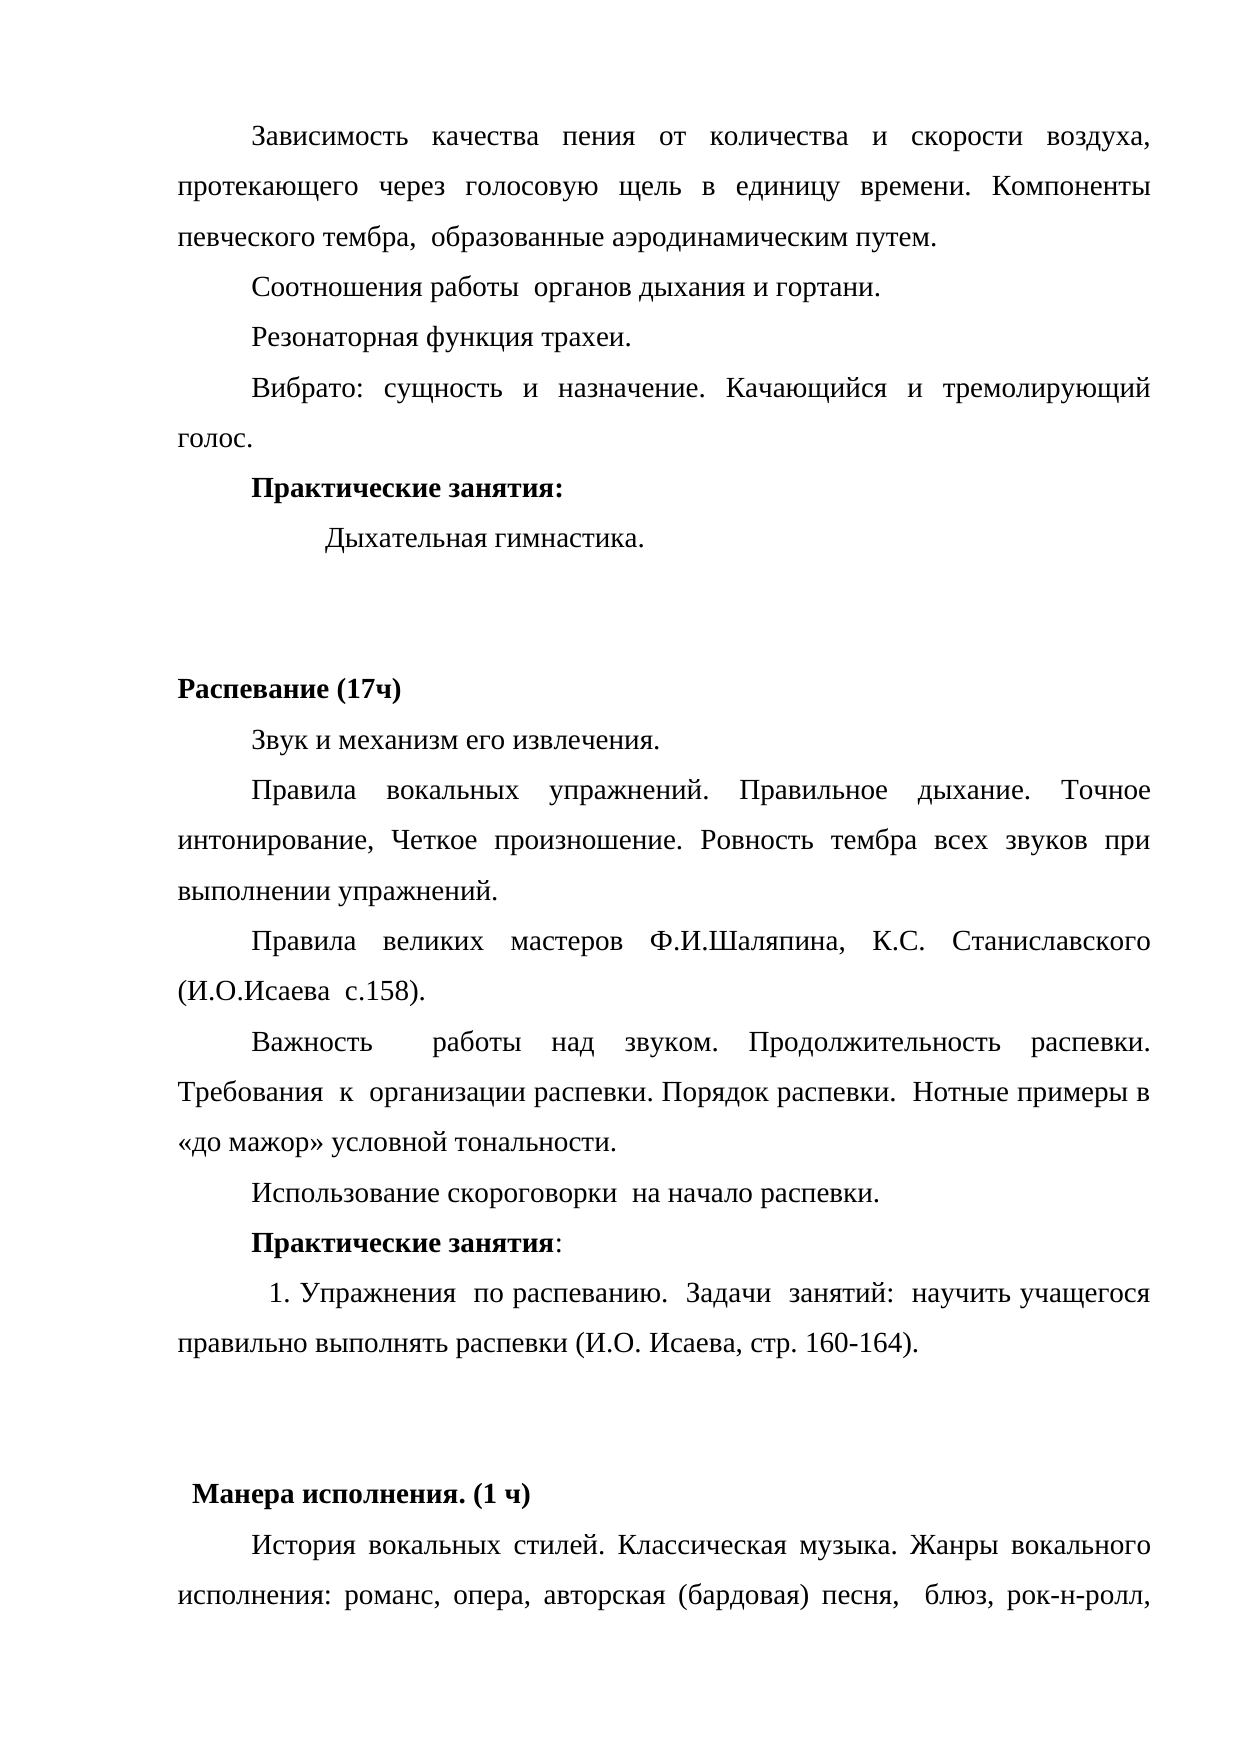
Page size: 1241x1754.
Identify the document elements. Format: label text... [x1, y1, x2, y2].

text Использование скороговорки на начало распевки. [177, 1175, 1152, 1208]
text Манера исполнения. (1 ч) [177, 1477, 1152, 1510]
text Правила вокальных упражнений. Правильное дыхание. Точное интонирование, Четкое произношение. Ровность тембра всех звуков при выполнении упражнений. [177, 772, 1152, 906]
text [177, 1527, 1152, 1611]
text Зависимость качества пения от количества и скорости воздуха, протекающего через голосовую щель в единицу времени. Компоненты певческого тембра, образованные аэродинамическим путем. [177, 118, 1152, 252]
text Дыхательная гимнастика. [177, 521, 1152, 554]
text Вибрато: сущность и назначение. Качающийся и тремолирующий голос. [177, 370, 1152, 453]
text Практические занятия: [177, 1225, 1152, 1258]
text Распевание (17ч) [177, 672, 1152, 705]
text Звук и механизм его извлечения. [177, 722, 1152, 755]
text Правила великих мастеров Ф.И.Шаляпина, К.С. Станиславского (И.О.Исаева с.158). [177, 923, 1152, 1007]
text Практические занятия: [177, 470, 1152, 504]
text Резонаторная функция трахеи. [177, 319, 1152, 353]
text Соотношения работы органов дыхания и гортани. [177, 269, 1152, 303]
text Важность работы над звуком. Продолжительность распевки. Требования к организации распевки. Порядок распевки. Нотные примеры в «до мажор» условной тональности. [177, 1024, 1152, 1158]
text 1. Упражнения по распеванию. Задачи занятий: научить учащегося правильно выполнять распевки (И.О. Исаева, стр. 160-164). [177, 1275, 1152, 1359]
